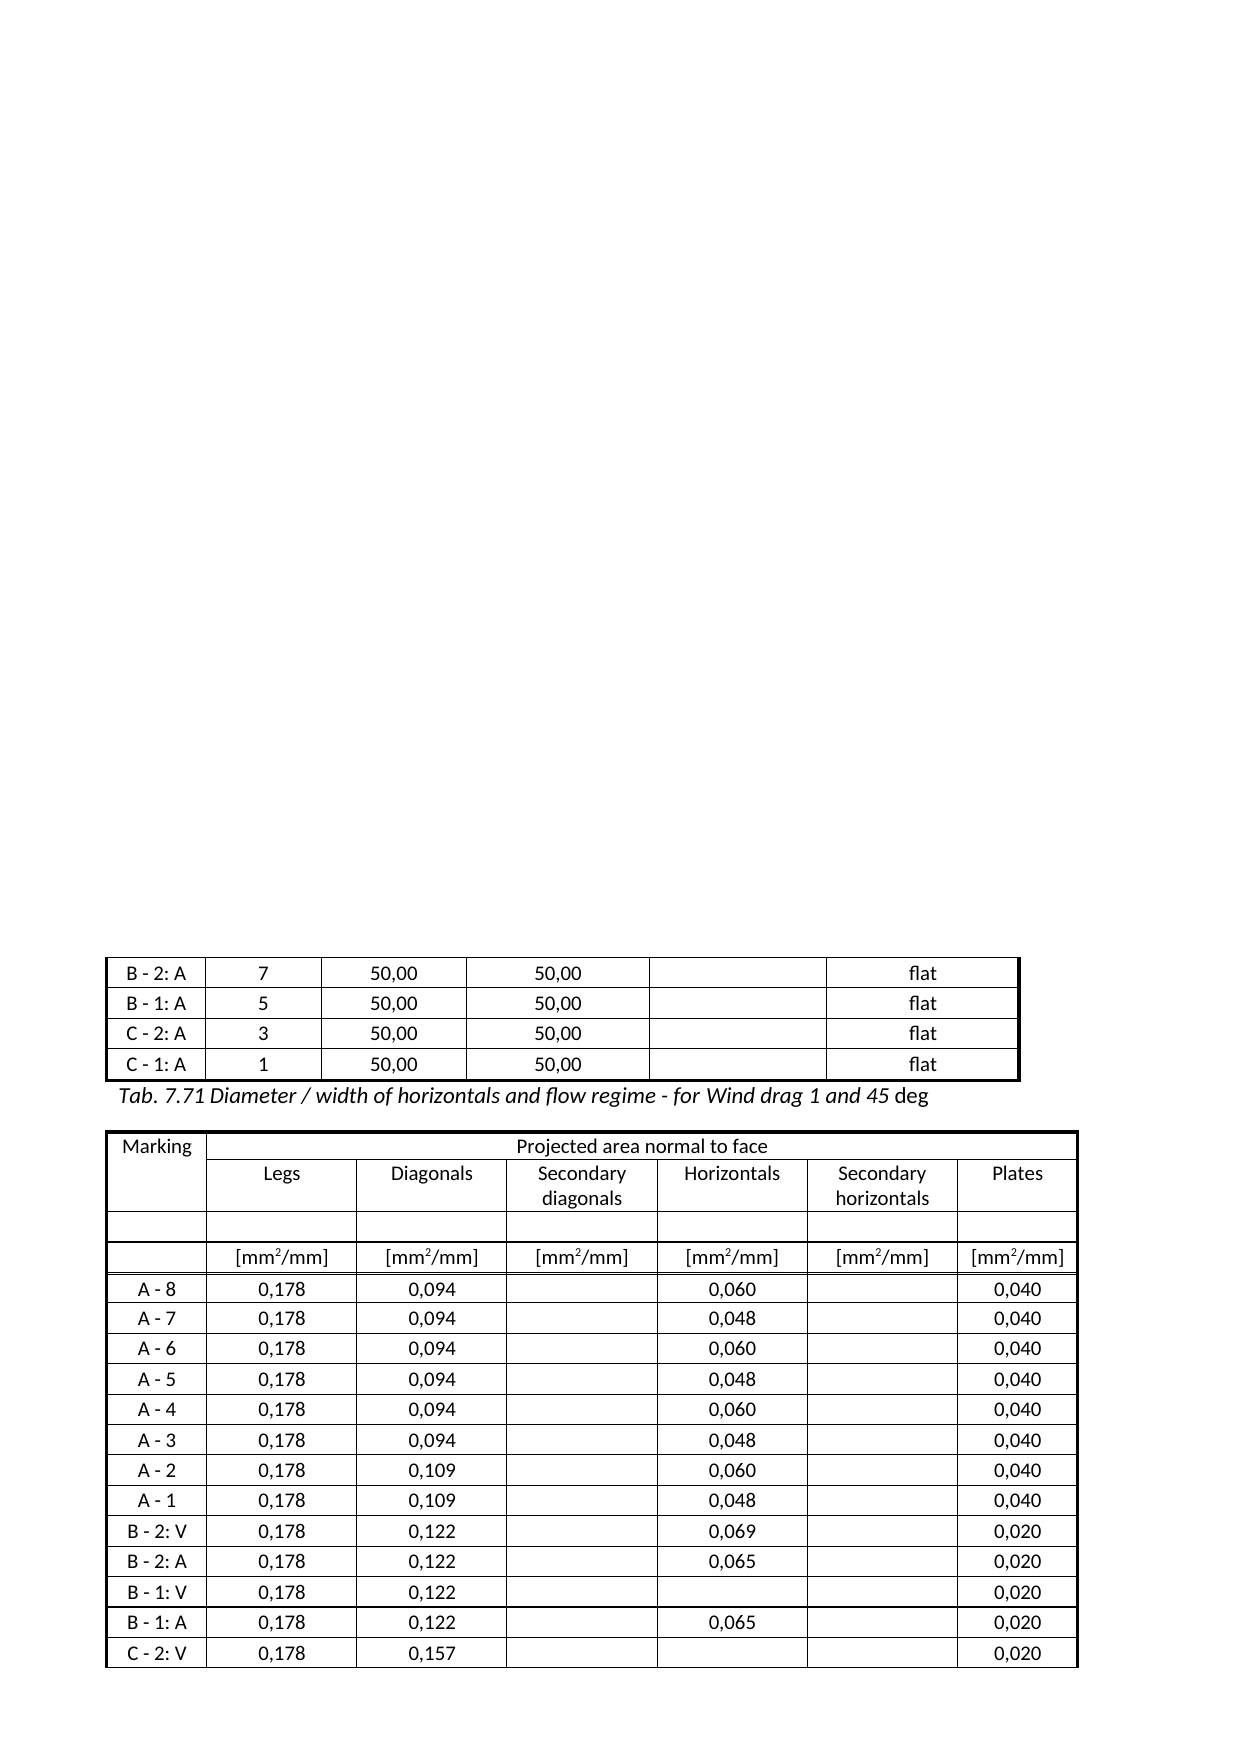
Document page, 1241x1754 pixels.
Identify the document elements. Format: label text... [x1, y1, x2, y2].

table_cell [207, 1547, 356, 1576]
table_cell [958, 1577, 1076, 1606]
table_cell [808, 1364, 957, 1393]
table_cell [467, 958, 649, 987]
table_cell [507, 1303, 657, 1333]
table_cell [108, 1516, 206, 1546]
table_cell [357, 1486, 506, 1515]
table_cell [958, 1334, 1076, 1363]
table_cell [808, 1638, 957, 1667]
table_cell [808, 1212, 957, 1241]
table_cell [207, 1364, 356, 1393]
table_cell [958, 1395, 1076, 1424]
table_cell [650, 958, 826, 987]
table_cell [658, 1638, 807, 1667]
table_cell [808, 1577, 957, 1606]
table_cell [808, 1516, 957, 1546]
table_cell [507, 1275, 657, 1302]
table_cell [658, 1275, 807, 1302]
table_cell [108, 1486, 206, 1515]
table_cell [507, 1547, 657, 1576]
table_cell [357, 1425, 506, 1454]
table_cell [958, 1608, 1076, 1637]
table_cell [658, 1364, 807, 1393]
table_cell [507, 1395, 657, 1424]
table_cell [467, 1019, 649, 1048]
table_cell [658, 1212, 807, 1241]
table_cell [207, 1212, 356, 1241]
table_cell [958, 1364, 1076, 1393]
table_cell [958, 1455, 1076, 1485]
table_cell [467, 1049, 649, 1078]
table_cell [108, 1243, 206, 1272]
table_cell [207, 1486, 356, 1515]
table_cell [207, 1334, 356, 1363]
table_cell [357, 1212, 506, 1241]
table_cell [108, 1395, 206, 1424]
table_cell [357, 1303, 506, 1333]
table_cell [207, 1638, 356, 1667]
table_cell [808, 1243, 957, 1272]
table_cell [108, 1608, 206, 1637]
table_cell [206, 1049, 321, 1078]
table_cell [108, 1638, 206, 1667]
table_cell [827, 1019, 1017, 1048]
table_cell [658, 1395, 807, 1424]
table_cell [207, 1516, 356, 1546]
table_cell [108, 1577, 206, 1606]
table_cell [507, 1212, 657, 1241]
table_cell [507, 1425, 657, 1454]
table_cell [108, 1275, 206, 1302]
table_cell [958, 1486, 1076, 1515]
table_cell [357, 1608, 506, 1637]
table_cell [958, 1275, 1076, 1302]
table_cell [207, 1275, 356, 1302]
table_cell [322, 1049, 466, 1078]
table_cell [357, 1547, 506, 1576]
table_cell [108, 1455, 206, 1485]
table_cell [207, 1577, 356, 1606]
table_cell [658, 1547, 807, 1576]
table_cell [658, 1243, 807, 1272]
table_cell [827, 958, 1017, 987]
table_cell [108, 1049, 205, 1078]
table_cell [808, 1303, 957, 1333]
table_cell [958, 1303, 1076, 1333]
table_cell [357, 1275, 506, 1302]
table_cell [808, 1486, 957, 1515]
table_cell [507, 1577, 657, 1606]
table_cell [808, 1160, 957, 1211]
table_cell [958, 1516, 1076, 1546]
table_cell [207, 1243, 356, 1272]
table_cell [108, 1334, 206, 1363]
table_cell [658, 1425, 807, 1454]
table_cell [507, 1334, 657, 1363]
text Tab. 7.50 Diameter / width of horizontals and flow regime - for Wind drag 1 and 45 deg [118, 1082, 1146, 1109]
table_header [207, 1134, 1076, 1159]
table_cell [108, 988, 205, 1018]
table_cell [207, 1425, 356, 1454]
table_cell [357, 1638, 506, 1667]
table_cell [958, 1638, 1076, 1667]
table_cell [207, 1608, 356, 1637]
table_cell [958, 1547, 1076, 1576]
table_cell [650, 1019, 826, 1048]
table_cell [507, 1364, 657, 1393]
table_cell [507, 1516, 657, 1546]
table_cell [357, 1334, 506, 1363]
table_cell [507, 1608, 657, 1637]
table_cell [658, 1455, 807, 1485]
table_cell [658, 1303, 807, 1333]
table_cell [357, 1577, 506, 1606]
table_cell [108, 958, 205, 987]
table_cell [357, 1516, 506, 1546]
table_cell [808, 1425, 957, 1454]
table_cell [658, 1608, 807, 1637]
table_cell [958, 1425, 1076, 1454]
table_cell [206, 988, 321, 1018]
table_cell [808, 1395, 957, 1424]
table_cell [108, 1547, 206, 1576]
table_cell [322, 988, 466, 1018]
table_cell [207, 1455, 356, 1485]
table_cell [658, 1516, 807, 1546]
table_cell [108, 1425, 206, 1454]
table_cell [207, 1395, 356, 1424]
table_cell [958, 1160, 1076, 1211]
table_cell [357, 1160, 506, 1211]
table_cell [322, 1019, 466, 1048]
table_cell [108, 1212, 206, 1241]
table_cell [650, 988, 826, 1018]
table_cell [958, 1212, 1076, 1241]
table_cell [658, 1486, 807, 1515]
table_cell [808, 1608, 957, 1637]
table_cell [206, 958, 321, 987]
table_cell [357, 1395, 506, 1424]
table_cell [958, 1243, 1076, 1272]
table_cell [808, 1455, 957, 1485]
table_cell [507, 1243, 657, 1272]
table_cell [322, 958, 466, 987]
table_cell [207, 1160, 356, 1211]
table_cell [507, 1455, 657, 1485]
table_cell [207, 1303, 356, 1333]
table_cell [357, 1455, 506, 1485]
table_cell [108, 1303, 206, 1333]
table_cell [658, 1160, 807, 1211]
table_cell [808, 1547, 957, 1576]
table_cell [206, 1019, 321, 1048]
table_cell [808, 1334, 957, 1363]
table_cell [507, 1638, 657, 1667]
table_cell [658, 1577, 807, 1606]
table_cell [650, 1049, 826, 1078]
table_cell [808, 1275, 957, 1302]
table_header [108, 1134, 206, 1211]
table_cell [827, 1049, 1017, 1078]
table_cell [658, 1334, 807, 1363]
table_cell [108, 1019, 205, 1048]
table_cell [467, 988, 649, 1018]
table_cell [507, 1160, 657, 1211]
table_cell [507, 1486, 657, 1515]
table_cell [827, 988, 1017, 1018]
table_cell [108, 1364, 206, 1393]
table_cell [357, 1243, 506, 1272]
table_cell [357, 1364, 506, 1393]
